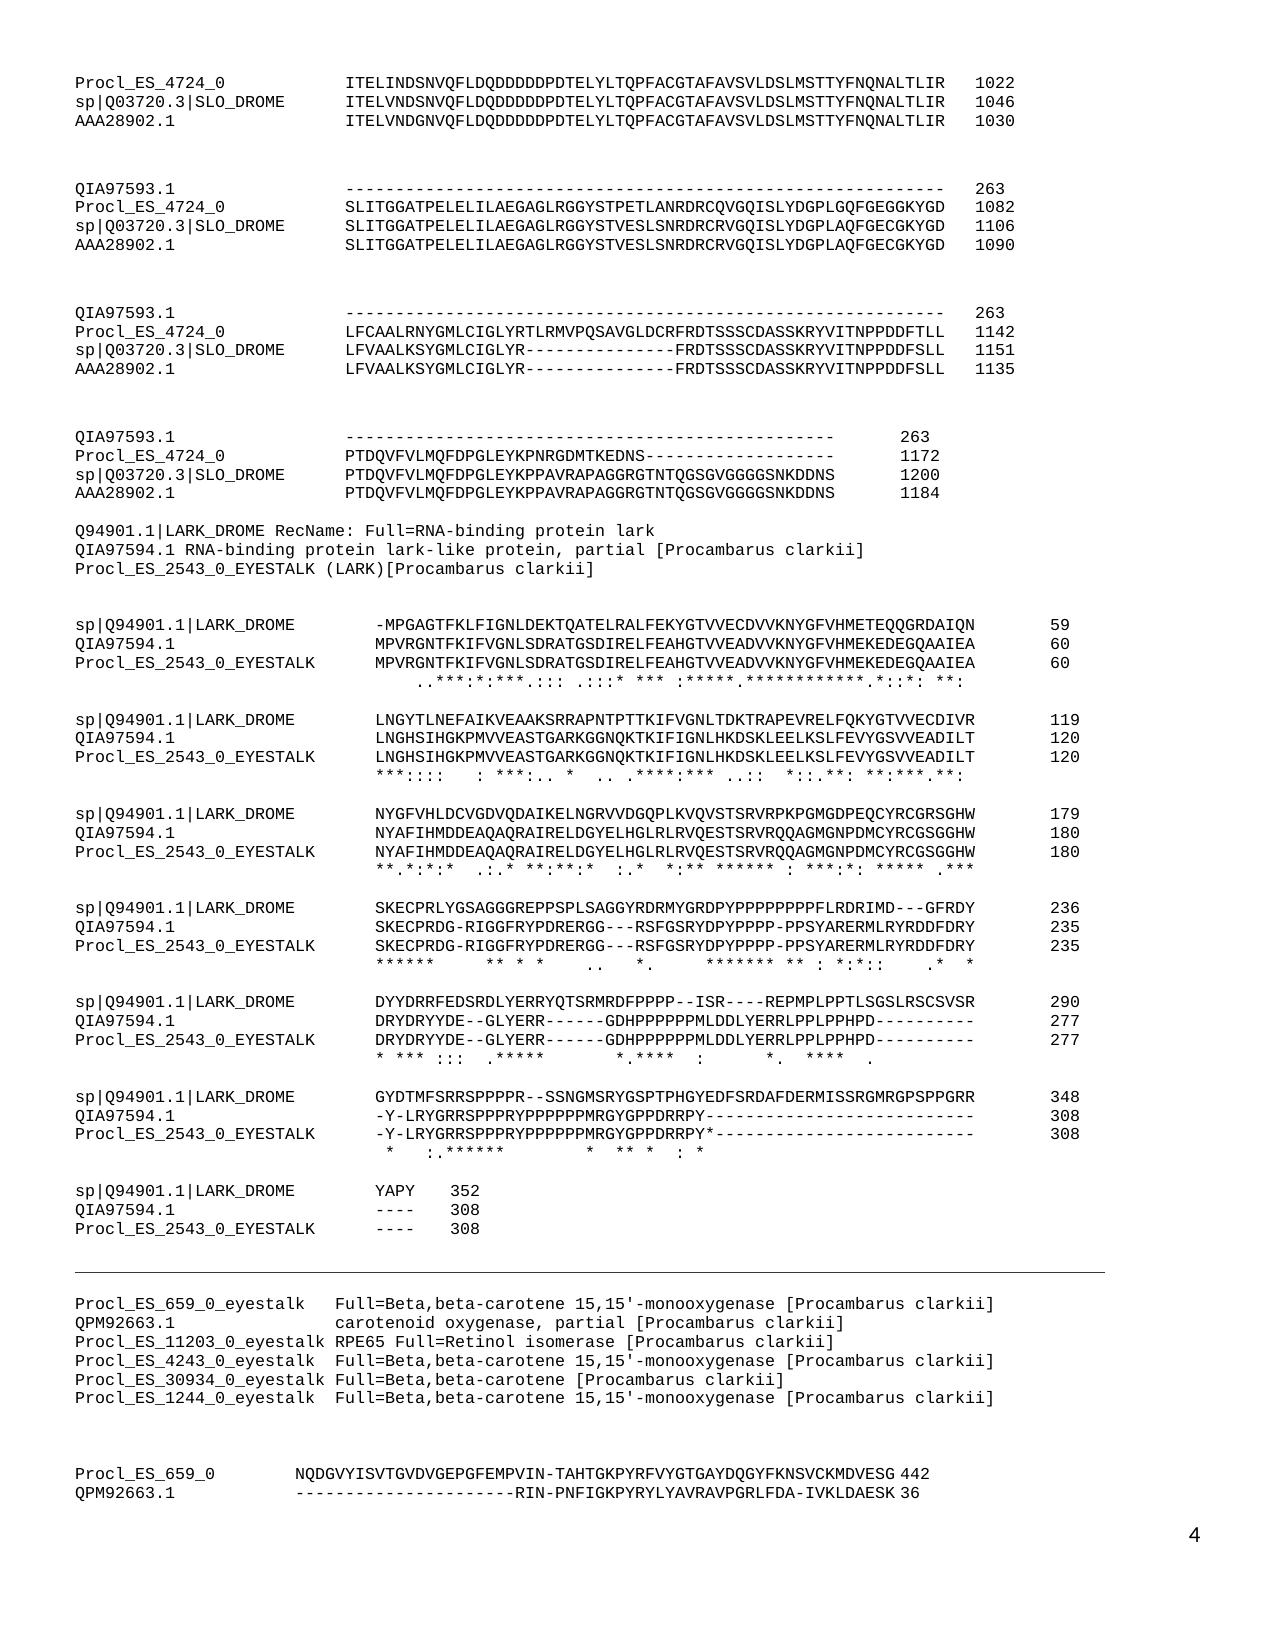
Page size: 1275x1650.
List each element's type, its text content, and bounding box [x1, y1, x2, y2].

text AAA28902.1 ITELVNDGNVQFLDQDDDDDPDTELYLTQPFACGTAFAVSVLDSLMSTTYFNQNALTLIR 1030 [75, 113, 1200, 132]
text ..***:*:***.::: .:::* *** :*****.************.*::*: **: [75, 673, 1200, 692]
text * :.****** * ** * : * [75, 1145, 1200, 1164]
text ***:::: : ***:.. * .. .****:*** ..:: *::.**: **:***.**: [75, 768, 1200, 787]
text QIA97593.1 ------------------------------------------------- 263 [75, 428, 1200, 447]
text QPM92663.1 carotenoid oxygenase, partial [Procambarus clarkii] [75, 1314, 1200, 1333]
text AAA28902.1 PTDQVFVLMQFDPGLEYKPPAVRAPAGGRGTNTQGSGVGGGGSNKDDNS 1184 [75, 485, 1200, 504]
text Procl_ES_2543_0_EYESTALK DRYDRYYDE--GLYERR------GDHPPPPPPMLDDLYERRLPPLPPHPD---------- 277 [75, 1032, 1200, 1051]
text sp|Q94901.1|LARK_DROME SKECPRLYGSAGGGREPPSPLSAGGYRDRMYGRDPYPPPPPPPPFLRDRIMD---GFRDY 236 [75, 900, 1200, 918]
text QIA97594.1 ---- 308 [75, 1201, 1200, 1220]
text QIA97594.1 NYAFIHMDDEAQAQRAIRELDGYELHGLRLRVQESTSRVRQQAGMGNPDMCYRCGSGGHW 180 [75, 824, 1200, 843]
text **.*:*:* .:.* **:**:* :.* *:** ****** : ***:*: ***** .*** [75, 862, 1200, 881]
text sp|Q03720.3|SLO_DROME SLITGGATPELELILAEGAGLRGGYSTVESLSNRDRCRVGQISLYDGPLAQFGECGKYGD 1106 [75, 218, 1200, 237]
text Procl_ES_4724_0 ITELINDSNVQFLDQDDDDDPDTELYLTQPFACGTAFAVSVLDSLMSTTYFNQNALTLIR 1022 [75, 75, 1200, 94]
text Procl_ES_2543_0_EYESTALK -Y-LRYGRRSPPPRYPPPPPPMRGYGPPDRRPY*-------------------------- 308 [75, 1126, 1200, 1145]
text QIA97594.1 DRYDRYYDE--GLYERR------GDHPPPPPPMLDDLYERRLPPLPPHPD---------- 277 [75, 1013, 1200, 1032]
text Procl_ES_4724_0 LFCAALRNYGMLCIGLYRTLRMVPQSAVGLDCRFRDTSSSCDASSKRYVITNPPDDFTLL 1142 [75, 323, 1200, 342]
text sp|Q94901.1|LARK_DROME GYDTMFSRRSPPPPR--SSNGMSRYGSPTPHGYEDFSRDAFDERMISSRGMRGPSPPGRR 348 [75, 1088, 1200, 1107]
text Procl_ES_2543_0_EYESTALK NYAFIHMDDEAQAQRAIRELDGYELHGLRLRVQESTSRVRQQAGMGNPDMCYRCGSGGHW 180 [75, 843, 1200, 862]
text sp|Q94901.1|LARK_DROME -MPGAGTFKLFIGNLDEKTQATELRALFEKYGTVVECDVVKNYGFVHMETEQQGRDAIQN 59 [75, 617, 1200, 636]
text Procl_ES_4243_0_eyestalk Full=Beta,beta-carotene 15,15'-monooxygenase [Procambarus clarkii] [75, 1352, 1200, 1371]
text Procl_ES_2543_0_EYESTALK MPVRGNTFKIFVGNLSDRATGSDIRELFEAHGTVVEADVVKNYGFVHMEKEDEGQAAIEA 60 [75, 654, 1200, 673]
text Procl_ES_2543_0_EYESTALK (LARK)[Procambarus clarkii] [75, 560, 1200, 579]
text Procl_ES_2543_0_EYESTALK LNGHSIHGKPMVVEASTGARKGGNQKTKIFIGNLHKDSKLEELKSLFEVYGSVVEADILT 120 [75, 749, 1200, 768]
text Procl_ES_1244_0_eyestalk Full=Beta,beta-carotene 15,15'-monooxygenase [Procambarus clarkii] [75, 1390, 1200, 1409]
text QIA97594.1 -Y-LRYGRRSPPPRYPPPPPPMRGYGPPDRRPY--------------------------- 308 [75, 1107, 1200, 1126]
text sp|Q03720.3|SLO_DROME LFVAALKSYGMLCIGLYR---------------FRDTSSSCDASSKRYVITNPPDDFSLL 1151 [75, 342, 1200, 361]
text Procl_ES_4724_0 PTDQVFVLMQFDPGLEYKPNRGDMTKEDNS------------------- 1172 [75, 447, 1200, 466]
text _______________________________________________________________________________________________________ [75, 1258, 1200, 1277]
text QIA97594.1 MPVRGNTFKIFVGNLSDRATGSDIRELFEAHGTVVEADVVKNYGFVHMEKEDEGQAAIEA 60 [75, 636, 1200, 654]
text QIA97593.1 ------------------------------------------------------------ 263 [75, 304, 1200, 323]
text AAA28902.1 SLITGGATPELELILAEGAGLRGGYSTVESLSNRDRCRVGQISLYDGPLAQFGECGKYGD 1090 [75, 237, 1200, 256]
text AAA28902.1 LFVAALKSYGMLCIGLYR---------------FRDTSSSCDASSKRYVITNPPDDFSLL 1135 [75, 361, 1200, 380]
text Procl_ES_2543_0_EYESTALK ---- 308 [75, 1220, 1200, 1239]
text sp|Q94901.1|LARK_DROME NYGFVHLDCVGDVQDAIKELNGRVVDGQPLKVQVSTSRVRPKPGMGDPEQCYRCGRSGHW 179 [75, 805, 1200, 824]
text sp|Q03720.3|SLO_DROME ITELVNDSNVQFLDQDDDDDPDTELYLTQPFACGTAFAVSVLDSLMSTTYFNQNALTLIR 1046 [75, 94, 1200, 113]
text Procl_ES_659_0_eyestalk Full=Beta,beta-carotene 15,15'-monooxygenase [Procambarus clarkii] [75, 1296, 1200, 1314]
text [75, 180, 1200, 199]
text Procl_ES_659_0 NQDGVYISVTGVDVGEPGFEMPVIN-TAHTGKPYRFVYGTGAYDQGYFKNSVCKMDVESG 442 [75, 1465, 1200, 1484]
text Procl_ES_2543_0_EYESTALK SKECPRDG-RIGGFRYPDRERGG---RSFGSRYDPYPPPP-PPSYARERMLRYRDDFDRY 235 [75, 937, 1200, 956]
text QIA97594.1 RNA-binding protein lark-like protein, partial [Procambarus clarkii] [75, 541, 1200, 560]
text sp|Q94901.1|LARK_DROME YAPY 352 [75, 1182, 1200, 1201]
text sp|Q94901.1|LARK_DROME DYYDRRFEDSRDLYERRYQTSRMRDFPPPP--ISR----REPMPLPPTLSGSLRSCSVSR 290 [75, 994, 1200, 1013]
text Procl_ES_4724_0 SLITGGATPELELILAEGAGLRGGYSTPETLANRDRCQVGQISLYDGPLGQFGEGGKYGD 1082 [75, 199, 1200, 218]
text * *** ::: .***** *.**** : *. **** . [75, 1051, 1200, 1069]
text ****** ** * * .. *. ******* ** : *:*:: .* * [75, 956, 1200, 975]
text sp|Q03720.3|SLO_DROME PTDQVFVLMQFDPGLEYKPPAVRAPAGGRGTNTQGSGVGGGGSNKDDNS 1200 [75, 466, 1200, 485]
text Procl_ES_11203_0_eyestalk RPE65 Full=Retinol isomerase [Procambarus clarkii] [75, 1333, 1200, 1352]
text QPM92663.1 ----------------------RIN-PNFIGKPYRYLYAVRAVPGRLFDA-IVKLDAESK 36 [75, 1484, 1200, 1503]
text QIA97594.1 LNGHSIHGKPMVVEASTGARKGGNQKTKIFIGNLHKDSKLEELKSLFEVYGSVVEADILT 120 [75, 730, 1200, 749]
text sp|Q94901.1|LARK_DROME LNGYTLNEFAIKVEAAKSRRAPNTPTTKIFVGNLTDKTRAPEVRELFQKYGTVVECDIVR 119 [75, 711, 1200, 730]
text Q94901.1|LARK_DROME RecName: Full=RNA-binding protein lark [75, 523, 1200, 541]
text QIA97594.1 SKECPRDG-RIGGFRYPDRERGG---RSFGSRYDPYPPPP-PPSYARERMLRYRDDFDRY 235 [75, 918, 1200, 937]
text Procl_ES_30934_0_eyestalk Full=Beta,beta-carotene [Procambarus clarkii] [75, 1371, 1200, 1390]
